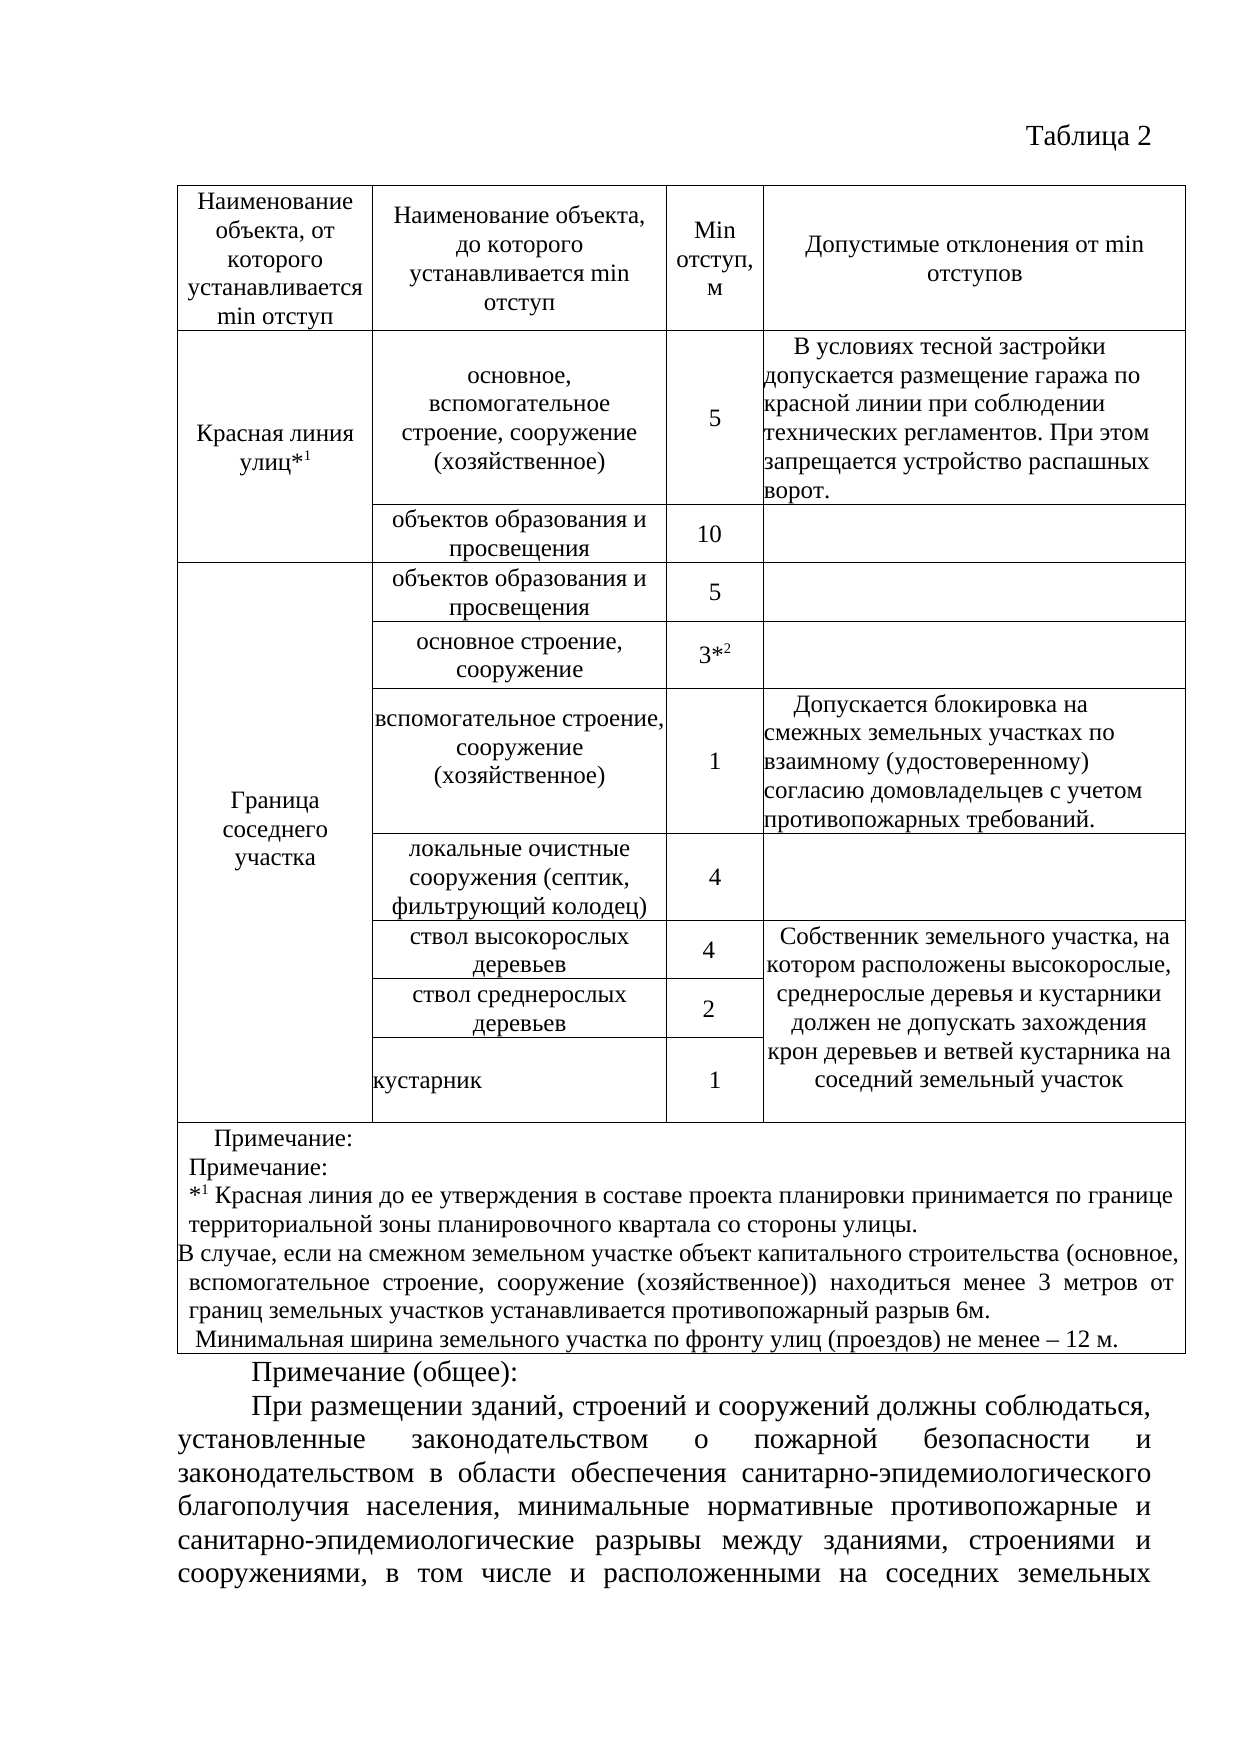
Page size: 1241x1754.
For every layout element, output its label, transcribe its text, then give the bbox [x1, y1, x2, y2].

table_cell 5 [667, 331, 763, 503]
table_cell [764, 563, 1185, 621]
table_cell 4 [667, 921, 763, 978]
text Таблица 2 [177, 118, 1152, 152]
table_cell 5 [667, 563, 763, 621]
table_cell кустарник [373, 1038, 666, 1122]
table_cell 2 [667, 979, 763, 1037]
table_cell объектов образования и просвещения [373, 505, 666, 562]
table_cell ствол среднерослых деревьев [373, 979, 666, 1037]
table_header Min отступ, м [667, 186, 763, 330]
table_header Допустимые отклонения от min отступов [764, 186, 1185, 330]
table_cell Собственник земельного участка, на котором расположены высокорослые, среднерослые деревья и кустарники должен не допускать захождения крон деревьев и ветвей кустарника на соседний земельный участок [764, 921, 1185, 1122]
table_cell Допускается блокировка на смежных земельных участках по взаимному (удостоверенному) согласию домовладельцев с учетом противопожарных требований. [764, 689, 1185, 832]
table_cell [764, 622, 1185, 688]
table_cell [764, 505, 1185, 562]
table_cell 4 [667, 834, 763, 920]
table_cell основное, вспомогательное строение, сооружение (хозяйственное) [373, 331, 666, 503]
table_cell Граница соседнего участка [178, 563, 372, 1122]
table_cell [764, 834, 1185, 920]
table_header Наименование объекта, от которого устанавливается min отступ [178, 186, 372, 330]
table_cell Красная линия улиц*1 [178, 331, 372, 562]
text Примечание (общее): [177, 1354, 1152, 1388]
table_cell основное строение, сооружение [373, 622, 666, 688]
table_cell 3*2 [667, 622, 763, 688]
table_cell 1 [667, 689, 763, 832]
table_header Наименование объекта, до которого устанавливается min отступ [373, 186, 666, 330]
table_cell Примечание: Примечание: *1 Красная линия до ее утверждения в составе проекта планировки принимается по границе территориальной зоны планировочного квартала со стороны улицы. В случае, если на смежном земельном участке объект капитального строительства (основное, вспомогательное строение, сооружение (хозяйственное)) находиться менее 3 метров от границ земельных участков устанавливается противопожарный разрыв 6м. Минимальная ширина земельного участка по фронту улиц (проездов) не менее – 12 м. [178, 1123, 1185, 1353]
table_cell В условиях тесной застройки допускается размещение гаража по красной линии при соблюдении технических регламентов. При этом запрещается устройство распашных ворот. [764, 331, 1185, 503]
table_cell вспомогательное строение, сооружение (хозяйственное) [373, 689, 666, 832]
table_cell локальные очистные сооружения (септик, фильтрующий колодец) [373, 834, 666, 920]
table_cell 1 [667, 1038, 763, 1122]
table_cell объектов образования и просвещения [373, 563, 666, 621]
table_cell 10 [667, 505, 763, 562]
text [177, 1388, 1152, 1589]
table_cell ствол высокорослых деревьев [373, 921, 666, 978]
